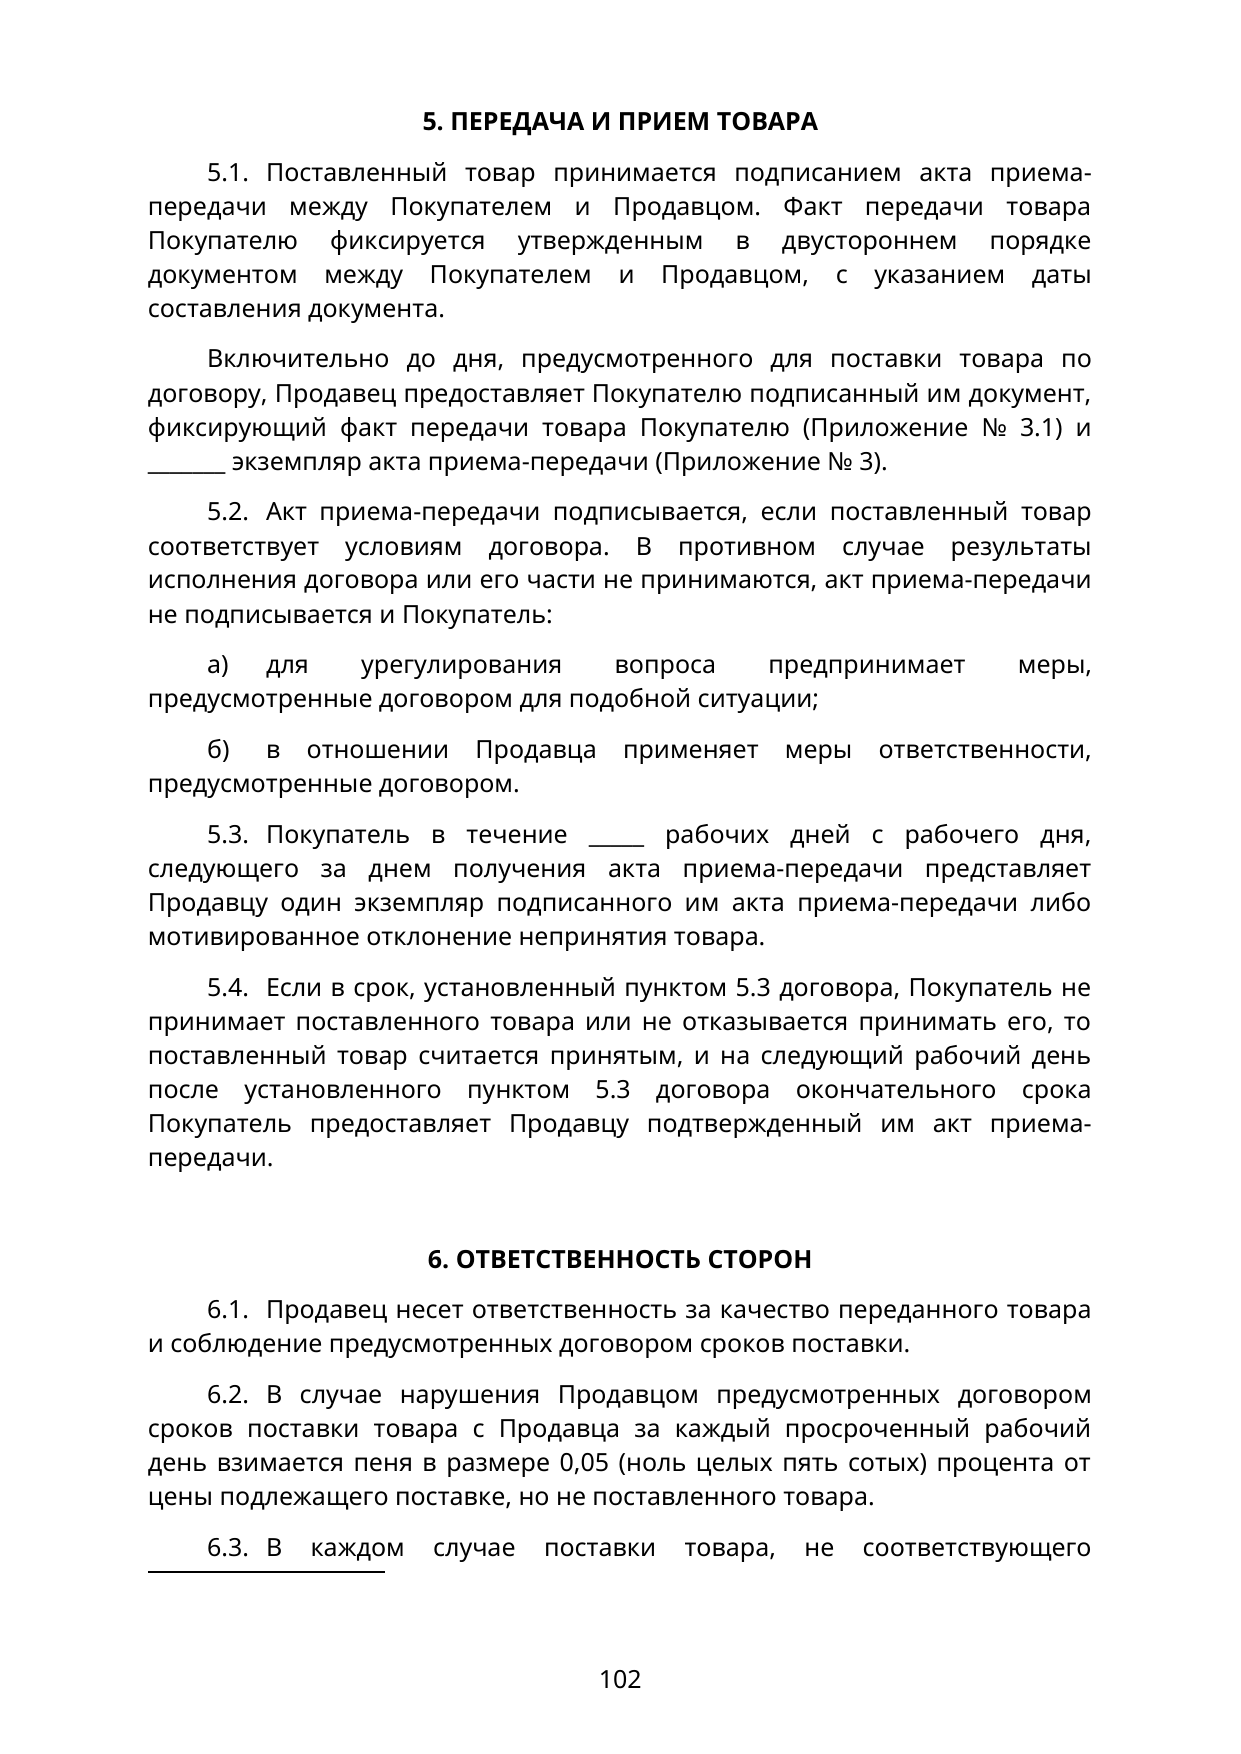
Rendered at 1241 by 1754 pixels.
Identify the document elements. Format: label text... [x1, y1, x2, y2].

text 5. ПЕРЕДАЧА И ПРИЕМ ТОВАРА [148, 103, 1092, 137]
text 6. ОТВЕТСТВЕННОСТЬ СТОРОН [148, 1241, 1092, 1275]
text 6.1. Продавец несет ответственность за качество переданного товара и соблюдение предусмотренных договором сроков поставки. [148, 1292, 1092, 1360]
text 5.1. Поставленный товар принимается подписанием акта приема-передачи между Покупателем и Продавцом. Факт передачи товара Покупателю фиксируется утвержденным в двустороннем порядке документом между Покупателем и Продавцом, с указанием даты составления документа. [148, 154, 1092, 324]
text б) в отношении Продавца применяет меры ответственности, предусмотренные договором. [148, 732, 1092, 800]
text а) для урегулирования вопроса предпринимает меры, предусмотренные договором для подобной ситуации; [148, 647, 1092, 715]
text 5.3. Покупатель в течение _____ рабочих дней с рабочего дня, следующего за днем получения акта приема-передачи представляет Продавцу один экземпляр подписанного им акта приема-передачи либо мотивированное отклонение непринятия товара. [148, 817, 1092, 953]
text 6.2. В случае нарушения Продавцом предусмотренных договором сроков поставки товара с Продавца за каждый просроченный рабочий день взимается пеня в размере 0,05 (ноль целых пять сотых) процента от цены подлежащего поставке, но не поставленного товара. [148, 1377, 1092, 1513]
text 5.2. Акт приема-передачи подписывается, если поставленный товар соответствует условиям договора. В противном случае результаты исполнения договора или его части не принимаются, акт приема-передачи не подписывается и Покупатель: [148, 494, 1092, 630]
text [148, 1530, 1092, 1564]
text Включительно до дня, предусмотренного для поставки товара по договору, Продавец предоставляет Покупателю подписанный им документ, фиксирующий факт передачи товара Покупателю (Приложение № 3.1) и _______ экземпляр акта приема-передачи (Приложение № 3). [148, 341, 1092, 477]
text 5.4. Если в срок, установленный пунктом 5.3 договора, Покупатель не принимает поставленного товара или не отказывается принимать его, то поставленный товар считается принятым, и на следующий рабочий день после установленного пунктом 5.3 договора окончательного срока Покупатель предоставляет Продавцу подтвержденный им акт приема-передачи. [148, 969, 1092, 1174]
